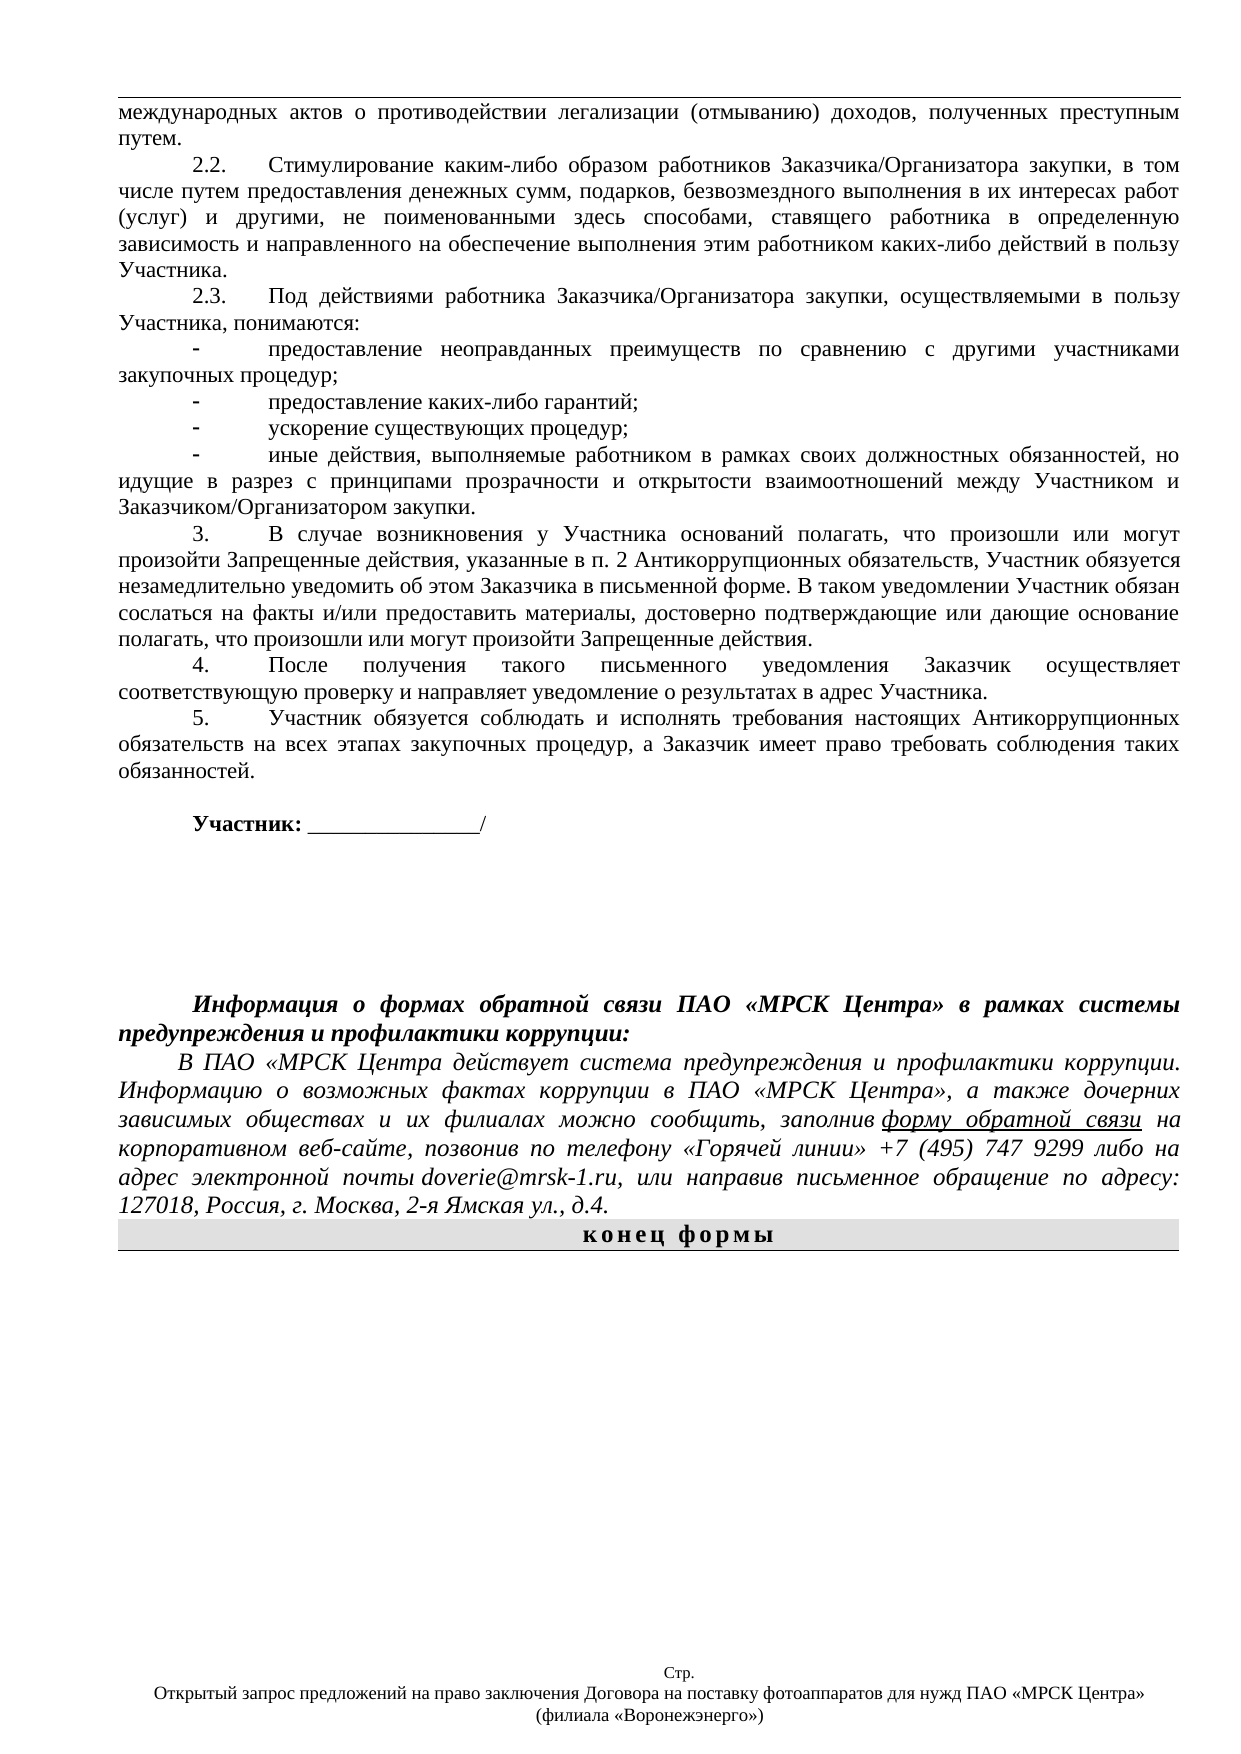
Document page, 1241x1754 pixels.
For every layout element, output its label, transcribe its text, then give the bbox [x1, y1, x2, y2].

list В случае возникновения у Участника оснований полагать, что произошли или могут произойти Запрещенные действия, указанные в п. 2 Антикоррупционных обязательств, Участник обязуется незамедлительно уведомить об этом Заказчика в письменной форме. В таком уведомлении Участник обязан сослаться на факты и/или предоставить материалы, достоверно подтверждающие или дающие основание полагать, что произошли или могут произойти Запрещенные действия. [118, 520, 1181, 651]
list После получения такого письменного уведомления Заказчик осуществляет соответствующую проверку и направляет уведомление о результатах в адрес Участника. [118, 651, 1181, 704]
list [118, 98, 1181, 151]
list иные действия, выполняемые работником в рамках своих должностных обязанностей, но идущие в разрез с принципами прозрачности и открытости взаимоотношений между Участником и Заказчиком/Организатором закупки. [118, 441, 1181, 520]
list Под действиями работника Заказчика/Организатора закупки, осуществляемыми в пользу Участника, понимаются: [118, 282, 1181, 335]
text В ПАО «МРСК Центра действует система предупреждения и профилактики коррупции. Информацию о возможных фактах коррупции в ПАО «МРСК Центра», а также дочерних зависимых обществах и их филиалах можно сообщить, заполнив форму обратной связи на корпоративном веб-сайте, позвонив по телефону «Горячей линии» +7 (495) 747 9299 либо на адрес электронной почты doverie@mrsk-1.ru, или направив письменное обращение по адресу: 127018, Россия, г. Москва, 2-я Ямская ул., д.4. [415, 1162, 1181, 1219]
list предоставление каких-либо гарантий; [118, 388, 1181, 414]
list предоставление неоправданных преимуществ по сравнению с другими участниками закупочных процедур; [118, 335, 1181, 388]
text Информация о формах обратной связи ПАО «МРСК Центра» в рамках системы предупреждения и профилактики коррупции: [118, 989, 1181, 1047]
text конец формы [118, 1219, 1179, 1250]
list Участник обязуется соблюдать и исполнять требования настоящих Антикоррупционных обязательств на всех этапах закупочных процедур, а Заказчик имеет право требовать соблюдения таких обязанностей. [118, 704, 1181, 783]
list Cтимулирование каким-либо образом работников Заказчика/Организатора закупки, в том числе путем предоставления денежных сумм, подарков, безвозмездного выполнения в их интересах работ (услуг) и другими, не поименованными здесь способами, ставящего работника в определенную зависимость и направленного на обеспечение выполнения этим работником каких-либо действий в пользу Участника. [118, 151, 1181, 282]
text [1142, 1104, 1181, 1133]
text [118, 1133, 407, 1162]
text В ПАО «МРСК Центра действует система предупреждения и профилактики коррупции. Информацию о возможных фактах коррупции в ПАО «МРСК Центра», а также дочерних зависимых обществах и их филиалах можно сообщить, заполнив форму обратной связи на корпоративном веб-сайте, позвонив по телефону «Горячей линии» +7 (495) 747 9299 либо на адрес электронной почты doverie@mrsk-1.ru, или направив письменное обращение по адресу: 127018, Россия, г. Москва, 2-я Ямская ул., д.4. [118, 1047, 1181, 1076]
text Участник: _______________/ [118, 809, 1181, 836]
list ускорение существующих процедур; [118, 414, 1181, 441]
